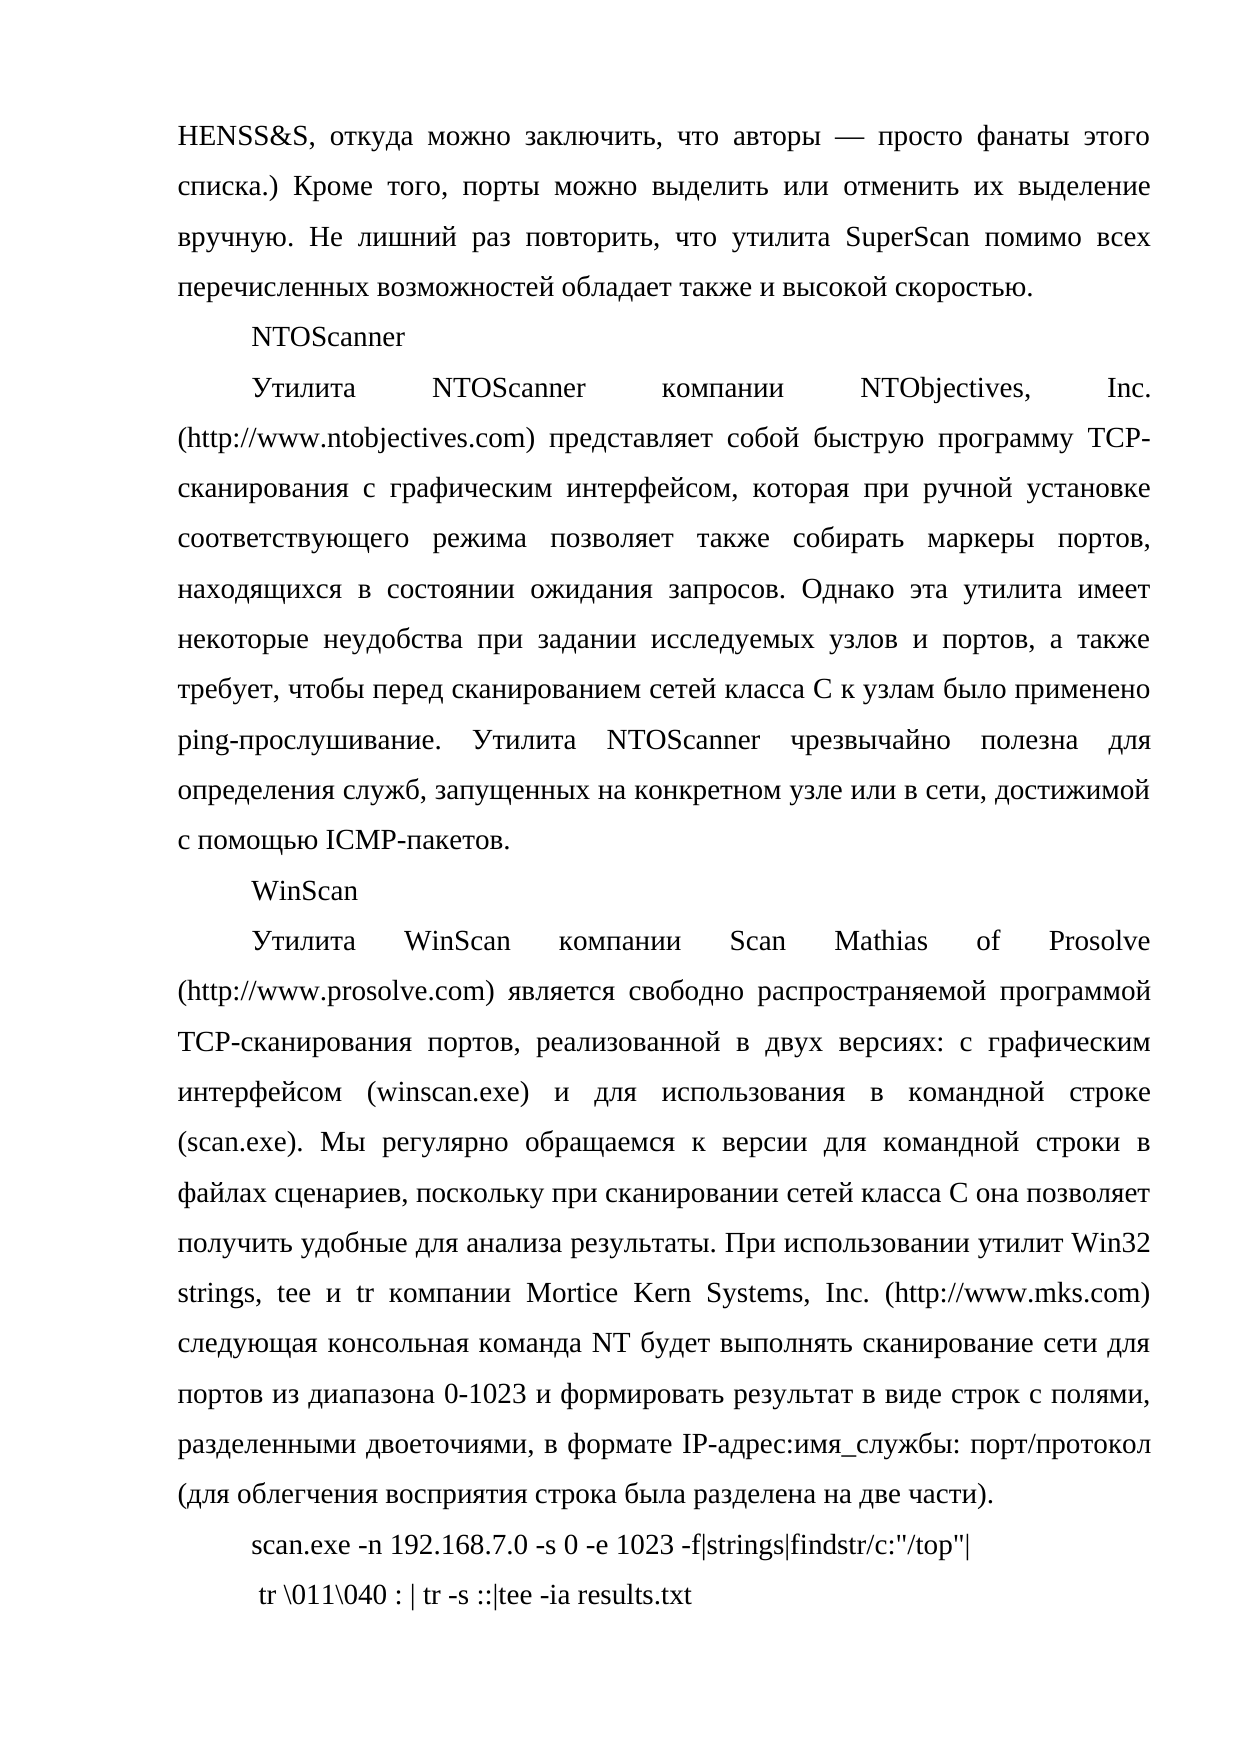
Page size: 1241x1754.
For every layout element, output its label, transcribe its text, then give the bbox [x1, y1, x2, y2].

text tr \011\040 : | tr -s ::|tee -ia results.txt [177, 1577, 1152, 1611]
text scan.exe -n 192.168.7.0 -s 0 -е 1023 -f|strings|findstr/с:"/top"| [177, 1527, 1152, 1560]
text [177, 118, 1152, 303]
text NTOScanner [177, 319, 1152, 353]
text Утилита WinScan компании Scan Mathias of Prosolve (http://www.prosolve.com) является свободно распространяемой программой TCP-сканирования портов, реализованной в двух версиях: с графическим интерфейсом (winscan.exe) и для использования в командной строке (scan.exe). Мы регулярно обращаемся к версии для командной строки в файлах сценариев, поскольку при сканировании сетей класса С она позволяет получить удобные для анализа результаты. При использовании утилит Win32 strings, tee и tr компании Mortice Kern Systems, Inc. (http://www.mks.com) следующая консольная команда NT будет выполнять сканирование сети для портов из диапазона 0-1023 и формировать результат в виде строк с полями, разделенными двоеточиями, в формате IP-адрес:имя_службы: порт/протокол (для облегчения восприятия строка была разделена на две части). [177, 923, 1152, 1510]
text Утилита NTOScanner компании NTObjectives, Inc. (http://www.ntobjectives.com) представляет собой быструю программу TCP-сканирования с графическим интерфейсом, которая при ручной установке соответствующего режима позволяет также собирать маркеры портов, находящихся в состоянии ожидания запросов. Однако эта утилита имеет некоторые неудобства при задании исследуемых узлов и портов, а также требует, чтобы перед сканированием сетей класса С к узлам было применено ping-прослушивание. Утилита NTOScanner чрезвычайно полезна для определения служб, запущенных на конкретном узле или в сети, достижимой с помощью ICMP-пакетов. [177, 370, 1152, 856]
text WinScan [177, 873, 1152, 906]
